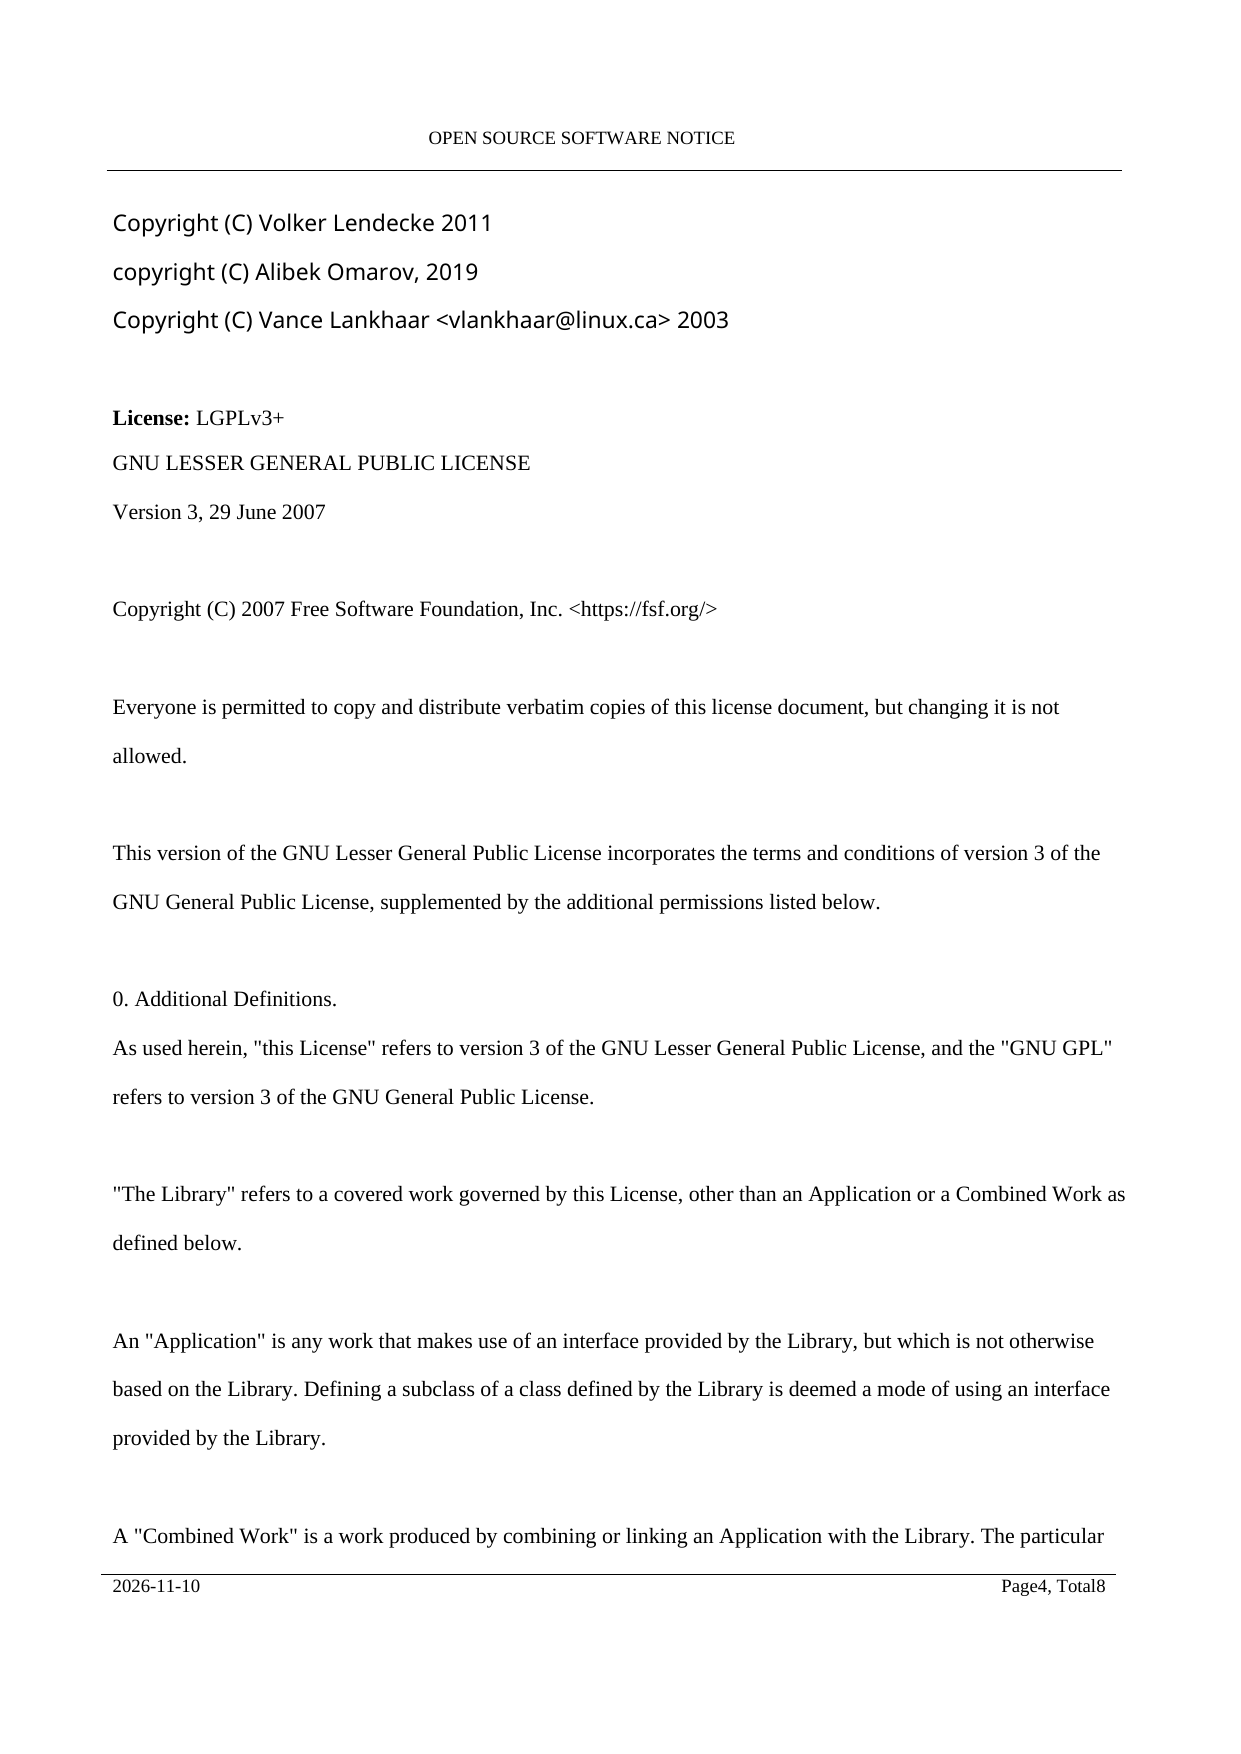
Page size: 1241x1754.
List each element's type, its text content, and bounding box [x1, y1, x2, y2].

text License: LGPLv3+ [112, 401, 1128, 434]
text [112, 446, 1128, 1551]
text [112, 206, 1128, 385]
